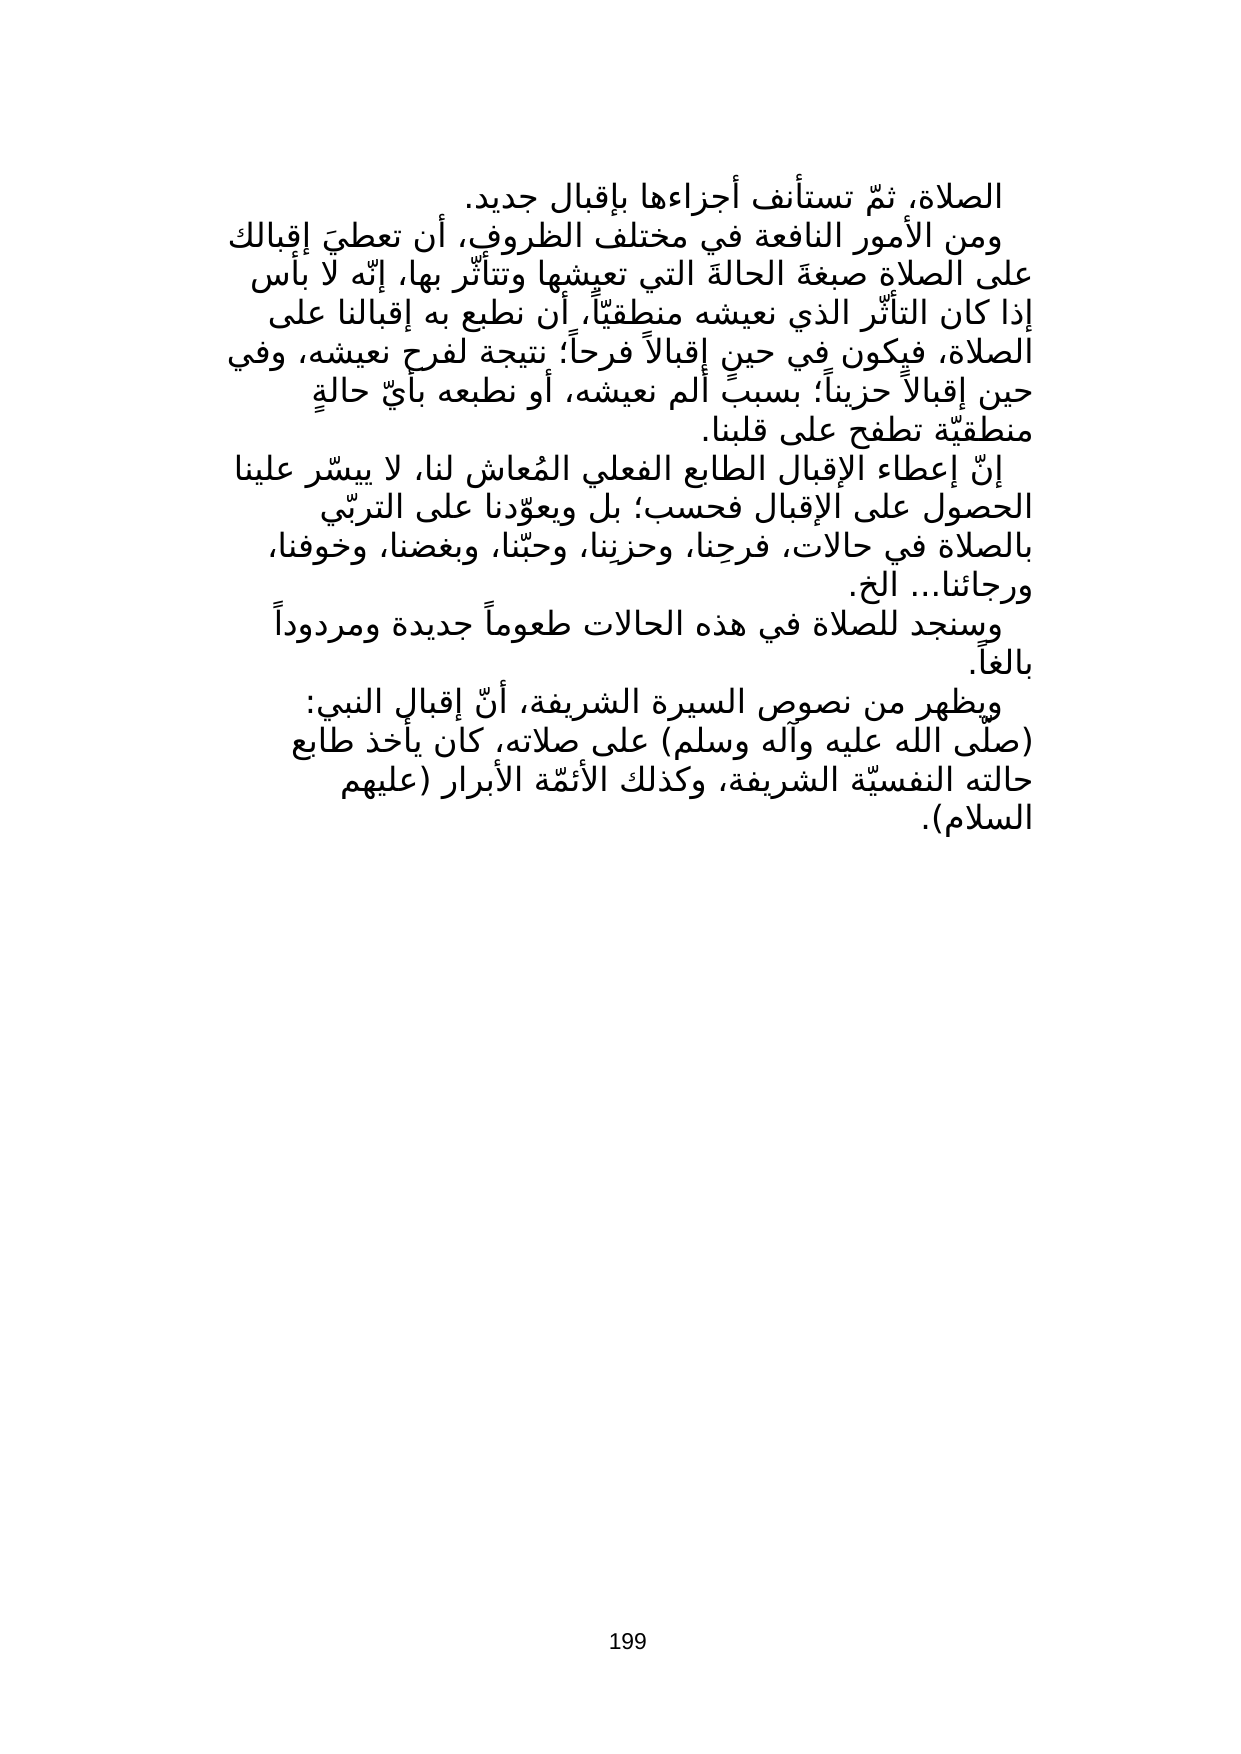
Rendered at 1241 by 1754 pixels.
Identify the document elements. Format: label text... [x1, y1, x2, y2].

text وسنجد للصلاة في هذه الحالات طعوماً جديدة ومردوداً بالغاً. [222, 604, 1033, 682]
text إنّ إعطاء الإقبال الطابع الفعلي المُعاش لنا، لا ييسّر علينا الحصول على الإقبال فحسب؛ بل ويعوّدنا على التربّي بالصلاة في حالات، فرحِنا، وحزنِنا، وحبّنا، وبغضنا، وخوفنا، ورجائنا... الخ. [222, 449, 1033, 604]
text الصلاة، ثمّ تستأنف أجزاءها بإقبال جديد. [222, 177, 1033, 216]
text ويظهر من نصوص السيرة الشريفة، أنّ إقبال النبي: (صلّى الله عليه وآله وسلم) على صلاته، كان يأخذ طابع حالته النفسيّة الشريفة، وكذلك الأئمّة الأبرار (عليهم السلام). [222, 682, 1033, 838]
text ومن الأمور النافعة في مختلف الظروف، أن تعطيَ إقبالك على الصلاة صبغةَ الحالةَ التي تعيشها وتتأثّر بها، إنّه لا بأس إذا كان التأثّر الذي نعيشه منطقيّاً، أن نطبع به إقبالنا على الصلاة، فيكون في حينٍ إقبالاً فرحاً؛ نتيجة لفرح نعيشه، وفي حين إقبالاً حزيناً؛ بسبب ألم نعيشه، أو نطبعه بأيّ حالةٍ منطقيّة تطفح على قلبنا. [222, 216, 1033, 449]
